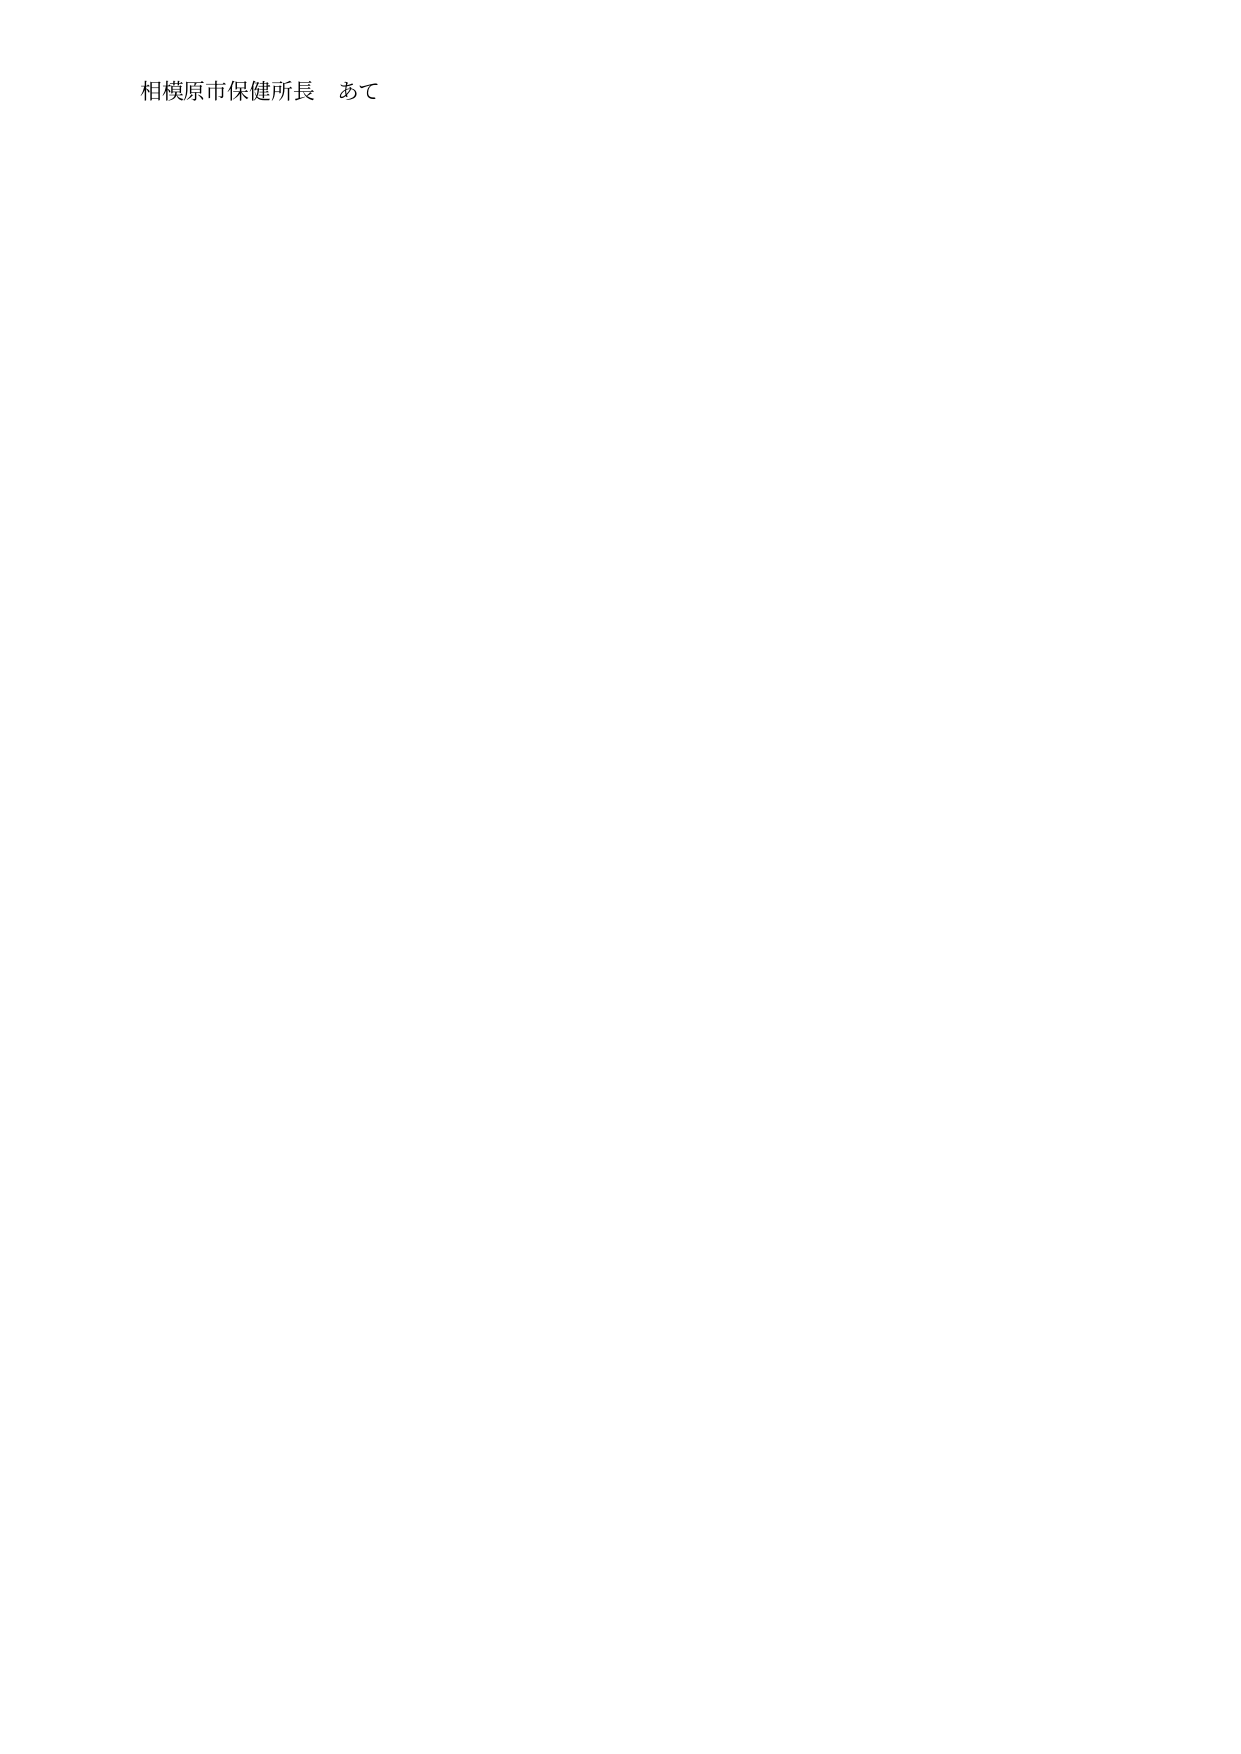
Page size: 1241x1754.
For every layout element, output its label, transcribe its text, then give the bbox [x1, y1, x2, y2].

text 相模原市保健所長 あて（注意） [118, 74, 1122, 105]
